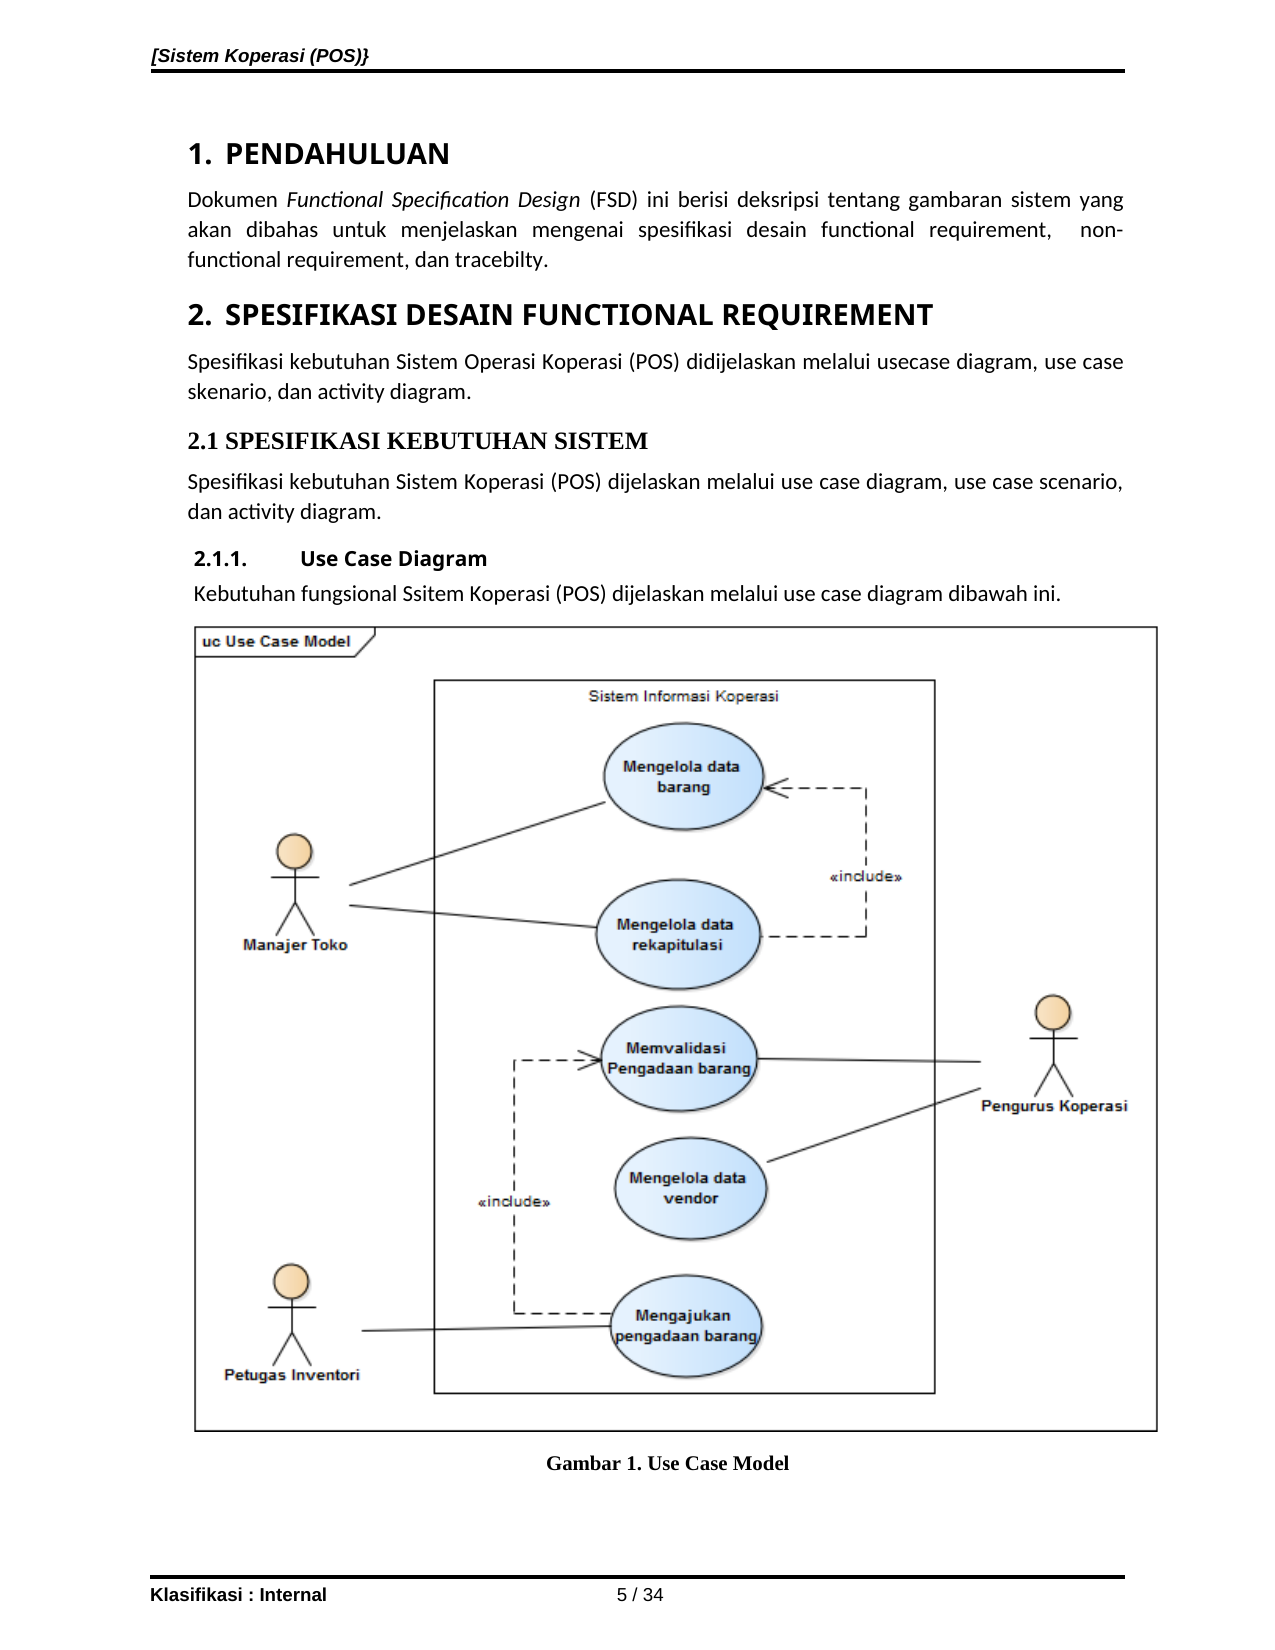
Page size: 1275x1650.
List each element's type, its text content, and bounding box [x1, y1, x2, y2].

subtitle SPESIFIKASI DESAIN FUNCTIONAL REQUIREMENT [187, 294, 1125, 334]
text Dokumen Functional Specification Design (FSD) ini berisi deksripsi tentang gambaran sistem yang akan dibahas untuk menjelaskan mengenai spesifikasi desain functional requirement, non-functional requirement, dan tracebilty. [187, 185, 1125, 274]
subtitle Use Case Diagram [194, 544, 1125, 573]
text Gambar 1. Use Case Model [210, 1451, 1125, 1475]
subtitle PENDAHULUAN [187, 133, 1125, 173]
text Spesifikasi kebutuhan Sistem Operasi Koperasi (POS) didijelaskan melalui usecase diagram, use case skenario, dan activity diagram. [187, 347, 1125, 405]
picture [193, 625, 1158, 1432]
subtitle spesifikasi kebutuhan sistem [187, 426, 1125, 455]
text Kebutuhan fungsional Ssitem Koperasi (POS) dijelaskan melalui use case diagram dibawah ini. [150, 579, 1125, 607]
text Spesifikasi kebutuhan Sistem Koperasi (POS) dijelaskan melalui use case diagram, use case scenario, dan activity diagram. [187, 467, 1125, 525]
